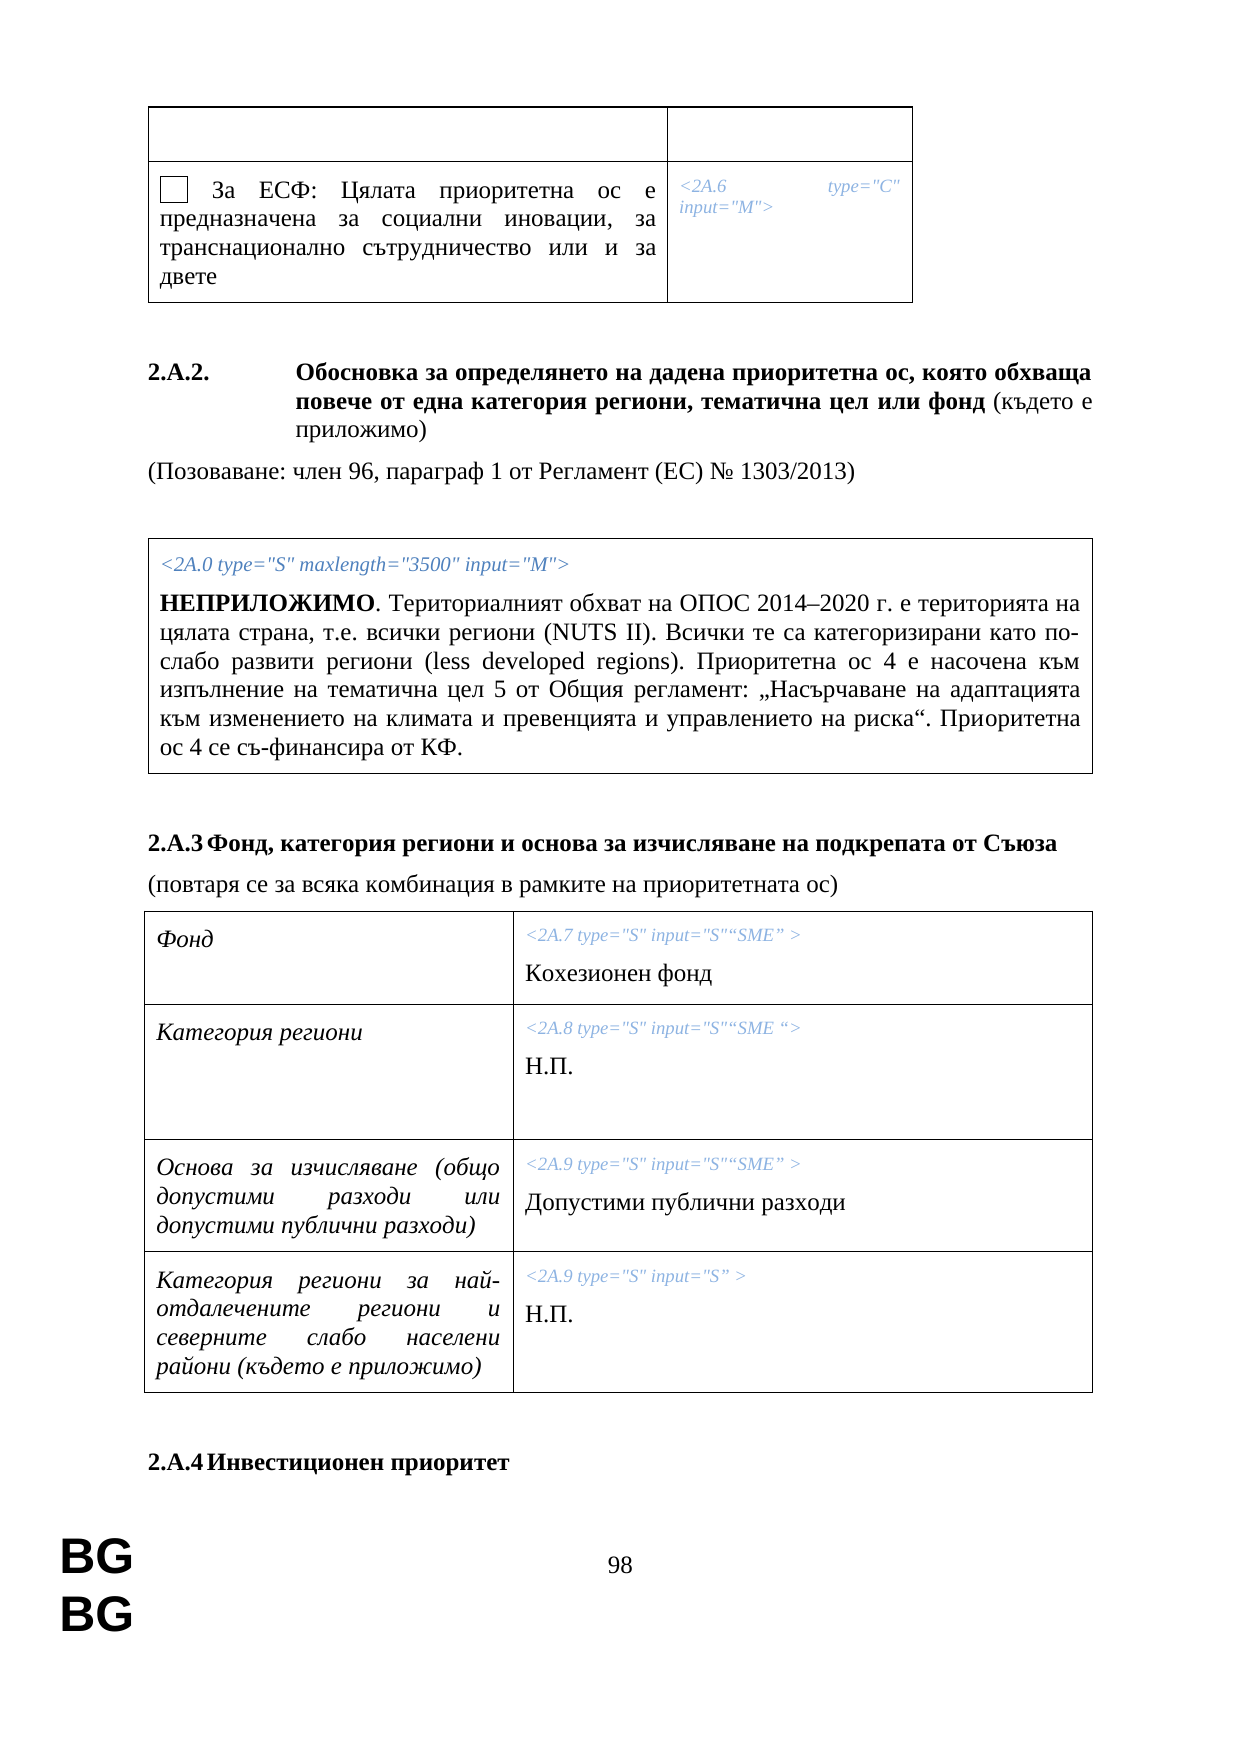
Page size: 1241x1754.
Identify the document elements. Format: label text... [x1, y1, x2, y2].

table_cell <2A.9 type="S" input="S” > Н.П. [514, 1252, 1092, 1392]
table_cell <2A.8 type="S" input="S"“SME “> Н.П. [514, 1005, 1092, 1139]
table_header Фонд [145, 912, 513, 1003]
text (Позоваване: член 96, параграф 1 от Регламент (ЕС) № 1303/2013) [148, 456, 1092, 484]
table_cell Основа за изчисляване (общо допустими разходи или допустими публични разходи) [145, 1140, 513, 1251]
table_cell <2A.9 type="S" input="S"“SME” > Допустими публични разходи [514, 1140, 1092, 1251]
table_header <2A.7 type="S" input="S"“SME” > Кохезионен фонд [514, 912, 1092, 1003]
table_header <2A.0 type="S" maxlength="3500" input="M"> НЕПРИЛОЖИМО. Териториалният обхват на ОПОС 2014–2020 г. е територията на цялата страна, т.е. всички региони (NUTS II). Всички те са категоризирани като по-слабо развити региони (less developed regions). Приоритетна ос 4 е насочена към изпълнение на тематична цел 5 от Общия регламент: „Насърчаване на адаптацията към изменението на климата и превенцията и управлението на риска“. Приоритетна ос 4 се съ-финансира от КФ. [149, 539, 1092, 773]
table_cell <2A.6 type="C" input="M"> [668, 162, 912, 302]
table_cell За ЕСФ: Цялата приоритетна ос е предназначена за социални иновации, за транснационално сътрудничество или и за двете [149, 162, 667, 302]
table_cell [668, 108, 912, 161]
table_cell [149, 108, 667, 161]
table_cell Категория региони [145, 1005, 513, 1139]
text (повтаря се за всяка комбинация в рамките на приоритетната ос) [148, 869, 1092, 898]
text 2.А.3 Фонд, категория региони и основа за изчисляване на подкрепата от Съюза [148, 828, 1092, 857]
table_cell Категория региони за най-отдалечените региони и северните слабо населени райони (където е приложимо) [145, 1252, 513, 1392]
text 2.А.4 Инвестиционен приоритет [148, 1447, 1092, 1476]
text 2.А.2. Обосновка за определянето на дадена приоритетна ос, която обхваща повече от една категория региони, тематична цел или фонд (където е приложимо) [148, 357, 1092, 443]
